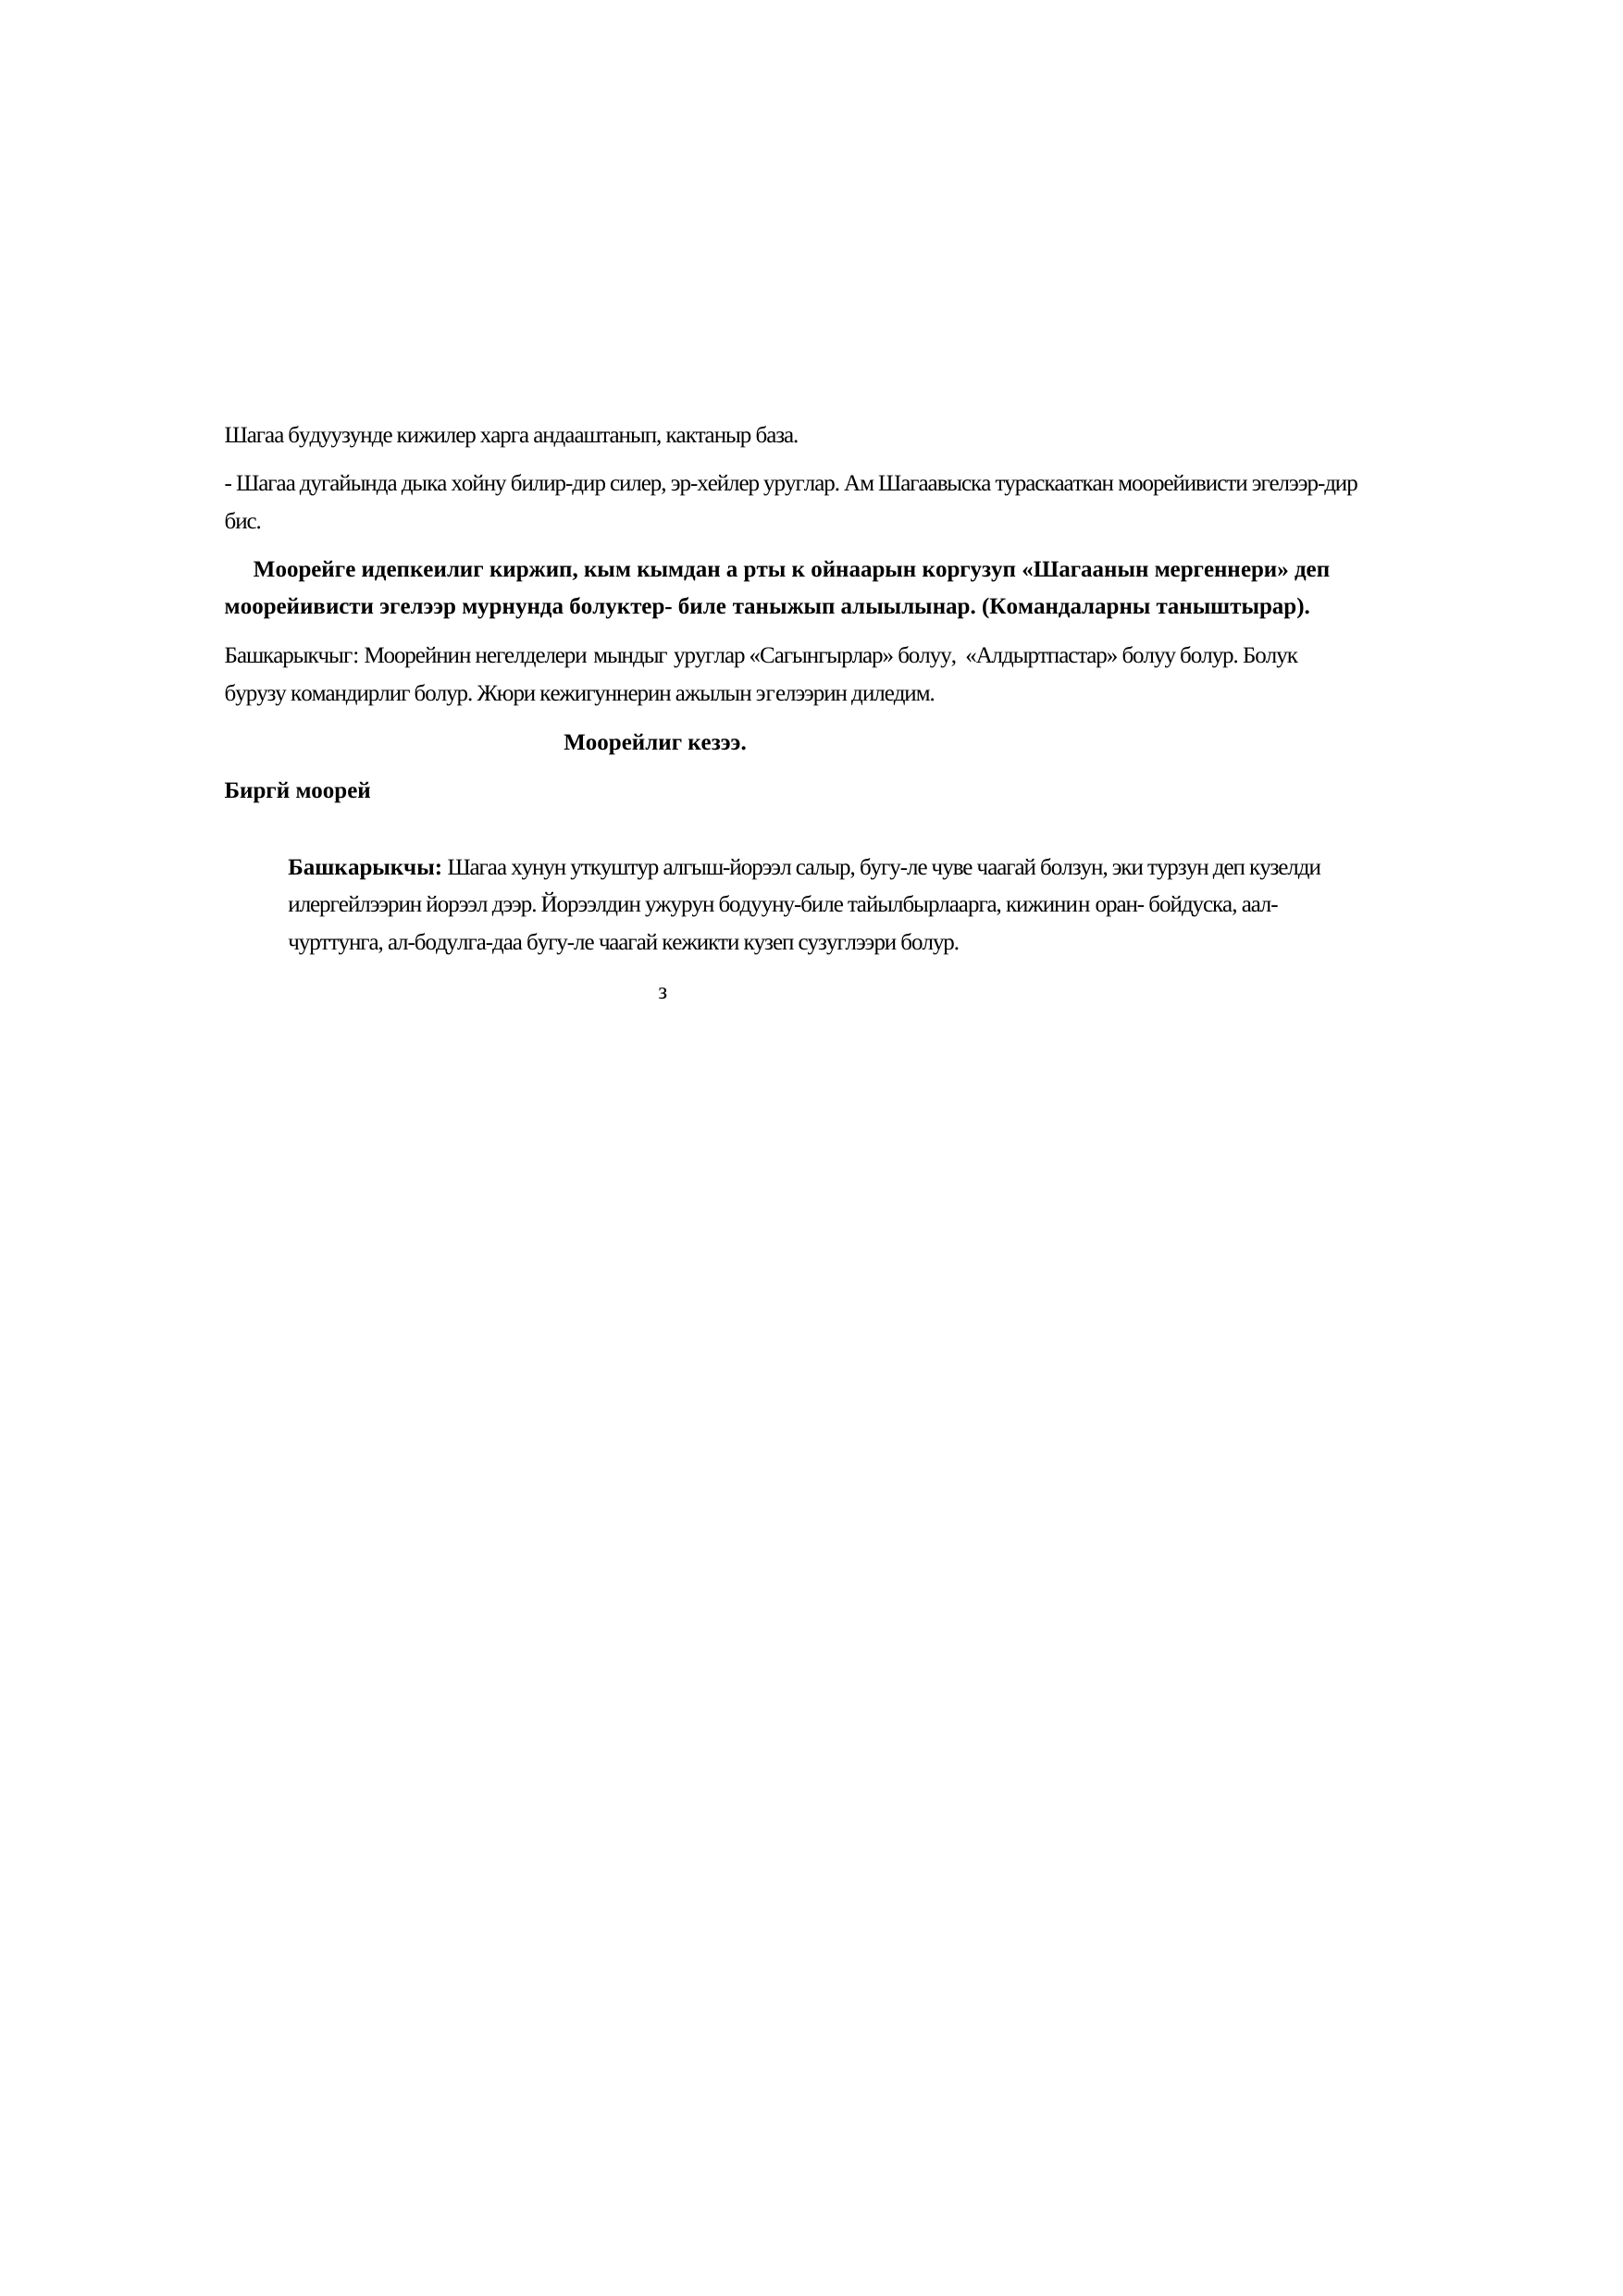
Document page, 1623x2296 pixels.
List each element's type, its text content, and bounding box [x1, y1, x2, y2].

text Моорейге идепкеилиг киржип, кым кымдан а рты к ойнаарын коргузуп «Шагаанын мергеннери» деп моорейивисти эгелээр мурнунда болуктер- биле таныжып алыылынар. (Командаларны таныштырар). [224, 548, 1363, 622]
text Моорейлиг кезээ. [564, 727, 1388, 755]
text Биргй моорей [224, 776, 1388, 804]
text Башкарыкчы: Шагаа хунун уткуштур алгыш-йорээл салыр, бугу-ле чуве чаагай болзун, эки турзун деп кузелди илергейлээрин йорээл дээр. Йорээлдин ужурун бодууну-биле тайылбырлаарга, кижинин оран- бойдуска, аал-чурттунга, ал-бодулга-даа бугу-ле чаагай кежикти кузеп сузуглээри болур. [288, 845, 1363, 957]
text - Шагаа дугайында дыка хойну билир-дир силер, эр-хейлер уруглар. Ам Шагаавыска тураскааткан моорейивисти эгелээр-дир бис. [224, 461, 1363, 536]
text Башкарыкчыг: Моорейнин негелделери мындыг уруглар «Сагынгырлар» болуу, «Алдыртпастар» болуу болур. Болук бурузу командирлиг болур. Жюри кежигуннерин ажылын эгeлээpин диледим. [224, 633, 1363, 708]
text Шагаа будуузунде кижилер харга андааштанып, кактаныр база. [224, 420, 1388, 448]
text з [658, 976, 1388, 1004]
